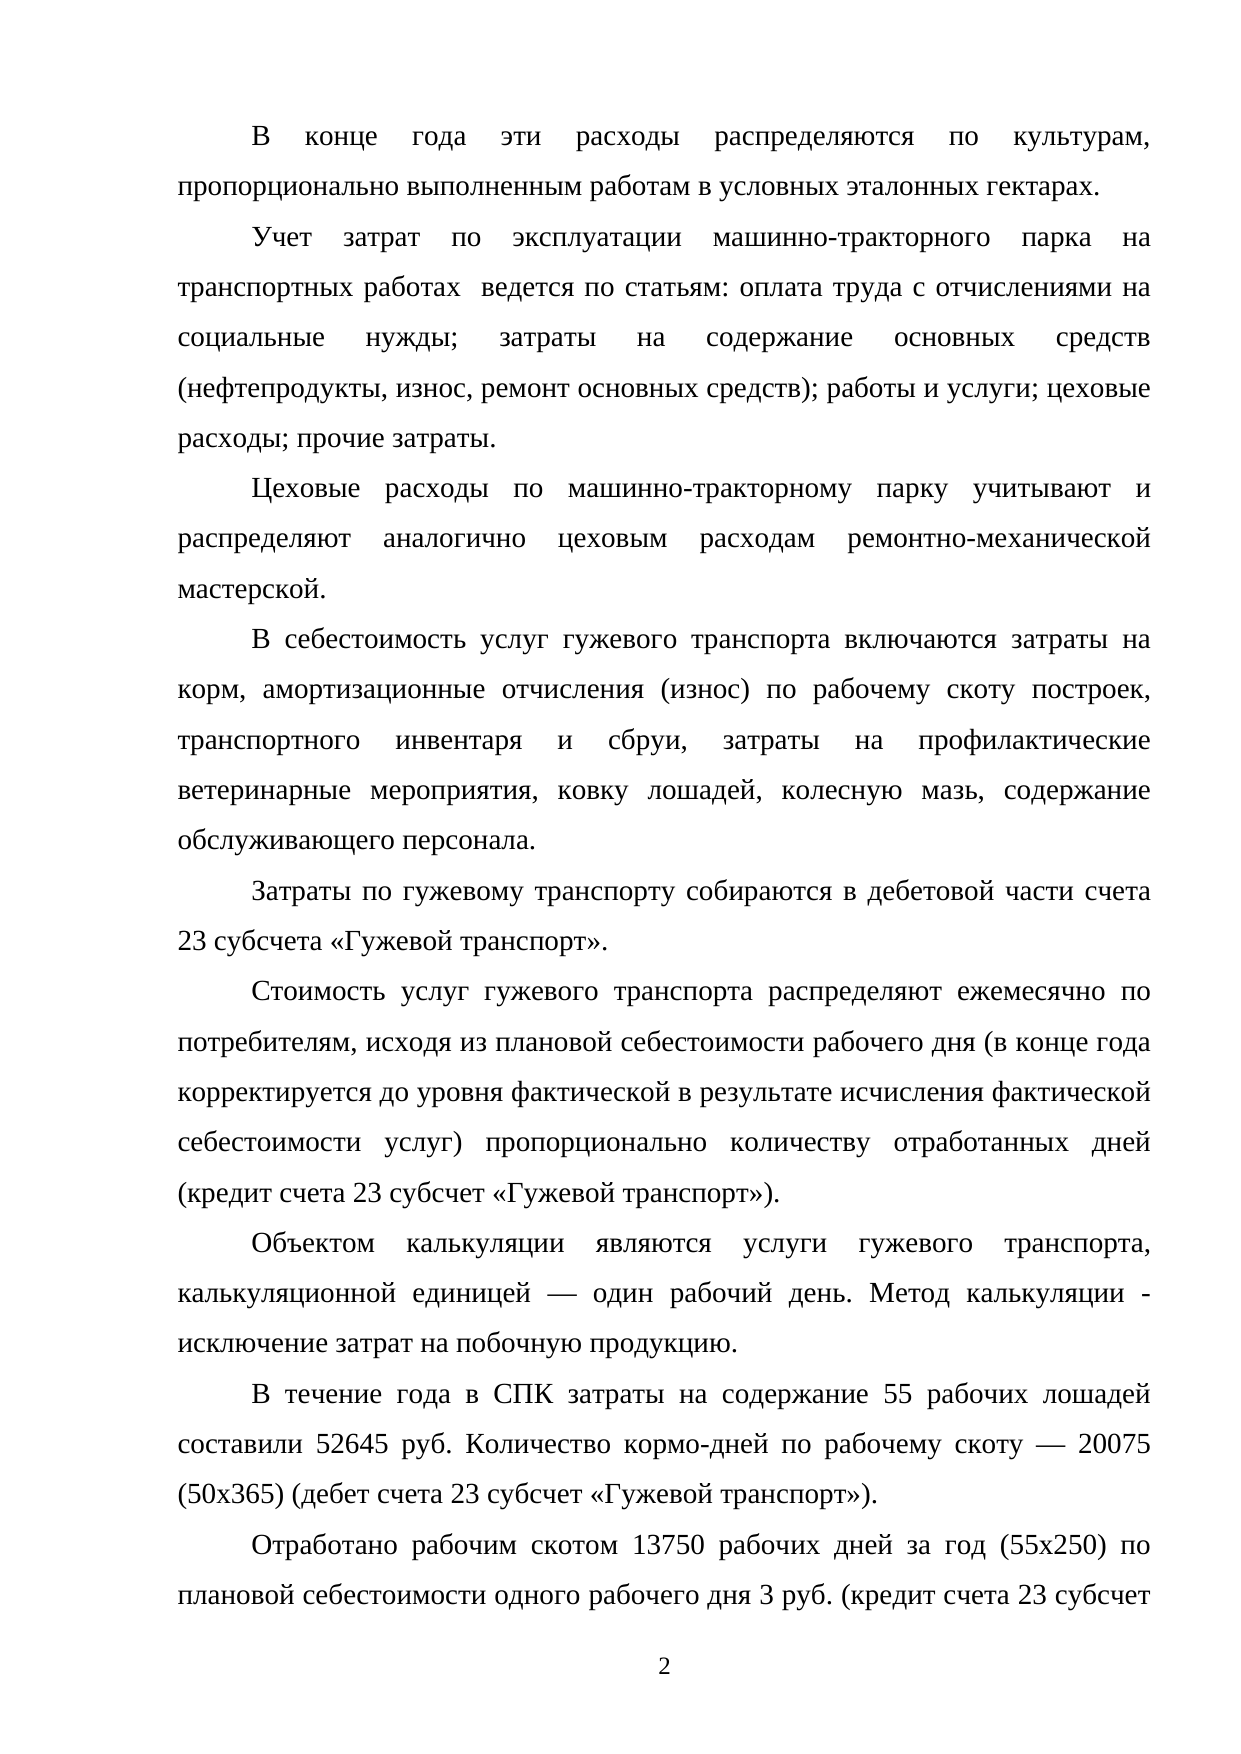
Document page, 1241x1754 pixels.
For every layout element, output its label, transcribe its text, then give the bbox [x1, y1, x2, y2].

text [177, 1527, 1152, 1611]
text В себестоимость услуг гужевого транспорта включаются затраты на корм, амортизационные отчисления (износ) по рабочему скоту построек, транспортного инвентаря и сбруи, затраты на профилактические ветеринарные мероприятия, ковку лошадей, колесную мазь, содержание обслуживающего персонала. [177, 621, 1152, 856]
text Затраты по гужевому транспорту собираются в дебетовой части счета 23 субсчета «Гужевой транспорт». [177, 873, 1152, 957]
text Объектом калькуляции являются услуги гужевого транспорта, калькуляционной единицей — один рабочий день. Метод калькуляции -исключение затрат на побочную продукцию. [177, 1225, 1152, 1359]
text В течение года в СПК затраты на содержание 55 рабочих лошадей составили 52645 руб. Количество кормо-дней по рабочему скоту — 20075 (50х365) (дебет счета 23 субсчет «Гужевой транспорт»). [177, 1376, 1152, 1510]
text Цеховые расходы по машинно-тракторному парку учитывают и распределяют аналогично цеховым расходам ремонтно-механической мастерской. [177, 470, 1152, 604]
text Учет затрат по эксплуатации машинно-тракторного парка на транспортных работах ведется по статьям: оплата труда с отчислениями на социальные нужды; затраты на содержание основных средств (нефтепродукты, износ, ремонт основных средств); работы и услуги; цеховые расходы; прочие затраты. [177, 219, 1152, 453]
text Стоимость услуг гужевого транспорта распределяют ежемесячно по потребителям, исходя из плановой себестоимости рабочего дня (в конце года корректируется до уровня фактической в результате исчисления фактической себестоимости услуг) пропорционально количеству отработанных дней (кредит счета 23 субсчет «Гужевой транспорт»). [177, 973, 1152, 1208]
text В конце года эти расходы распределяются по культурам, пропорционально выполненным работам в условных эталонных гектарах. [177, 118, 1152, 202]
